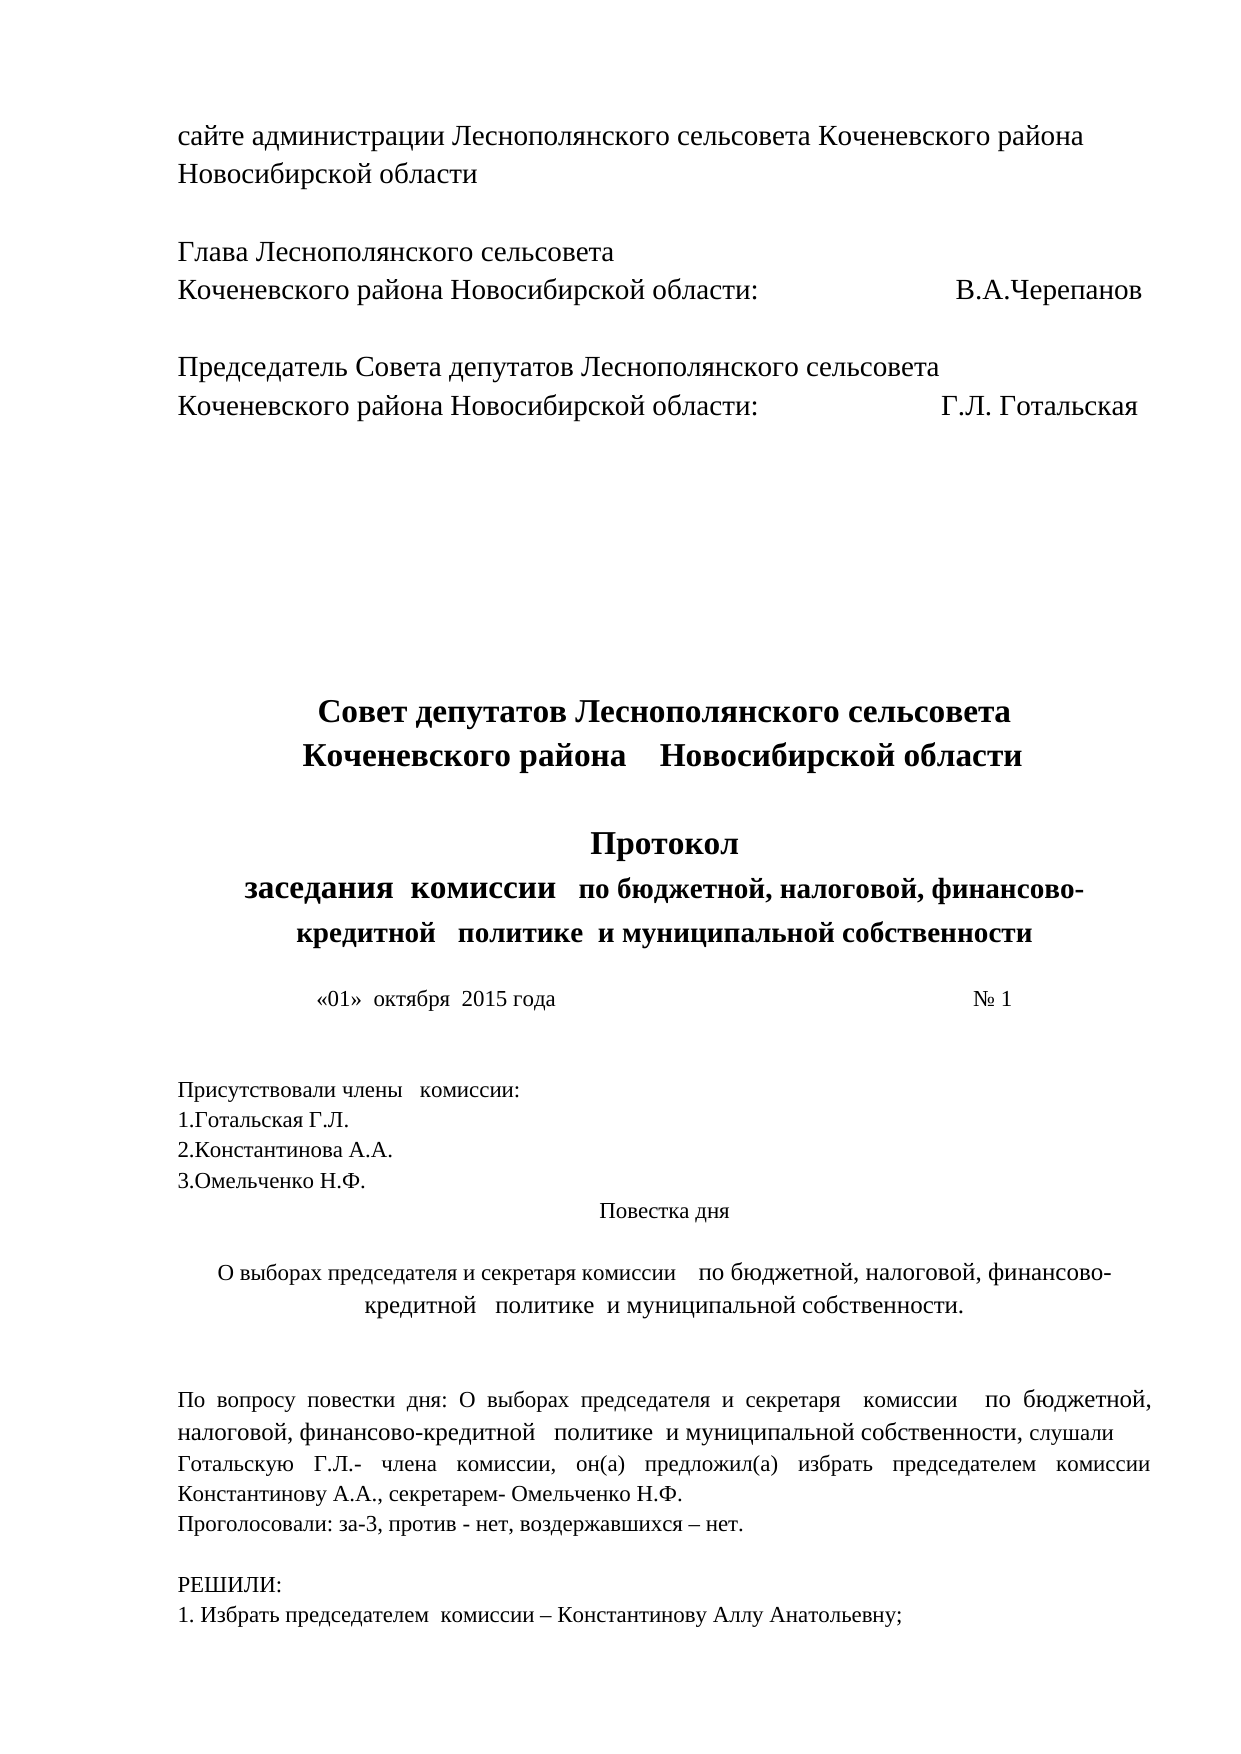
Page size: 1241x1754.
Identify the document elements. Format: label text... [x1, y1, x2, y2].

text Председатель Совета депутатов Леснополянского сельсовета [177, 349, 1152, 383]
text Коченевского района Новосибирской области [177, 735, 1152, 773]
text Повестка дня [177, 1197, 1152, 1223]
text «01» октября 2015 года № 1 [177, 985, 1152, 1012]
text По вопросу повестки дня: О выборах председателя и секретаря комиссии по бюджетной, налоговой, финансово-кредитной политике и муниципальной собственности, слушали [177, 1384, 1152, 1446]
text Совет депутатов Леснополянского сельсовета [177, 691, 1152, 729]
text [177, 118, 1152, 190]
text О выборах председателя и секретаря комиссии по бюджетной, налоговой, финансово-кредитной политике и муниципальной собственности. [177, 1257, 1152, 1319]
text Присутствовали члены комиссии: [177, 1076, 1152, 1102]
text Коченевского района Новосибирской области: Г.Л. Готальская [177, 388, 1152, 421]
text 3.Омельченко Н.Ф. [177, 1167, 1152, 1193]
text 2.Константинова А.А. [177, 1136, 1152, 1163]
text Проголосовали: за-3, против - нет, воздержавшихся – нет. [177, 1510, 1152, 1537]
text Готальскую Г.Л.- члена комиссии, он(а) предложил(а) избрать председателем комиссии Константинову А.А., секретарем- Омельченко Н.Ф. [177, 1450, 1152, 1506]
text Протокол [177, 823, 1152, 861]
text заседания комиссии по бюджетной, налоговой, финансово-кредитной политике и муниципальной собственности [177, 867, 1152, 949]
text Коченевского района Новосибирской области: В.А.Черепанов [177, 272, 1152, 306]
text 1. Избрать председателем комиссии – Константинову Аллу Анатольевну; [177, 1601, 1152, 1627]
text 1.Готальская Г.Л. [177, 1106, 1152, 1133]
text Глава Леснополянского сельсовета [177, 234, 1152, 267]
text РЕШИЛИ: [177, 1571, 1152, 1597]
